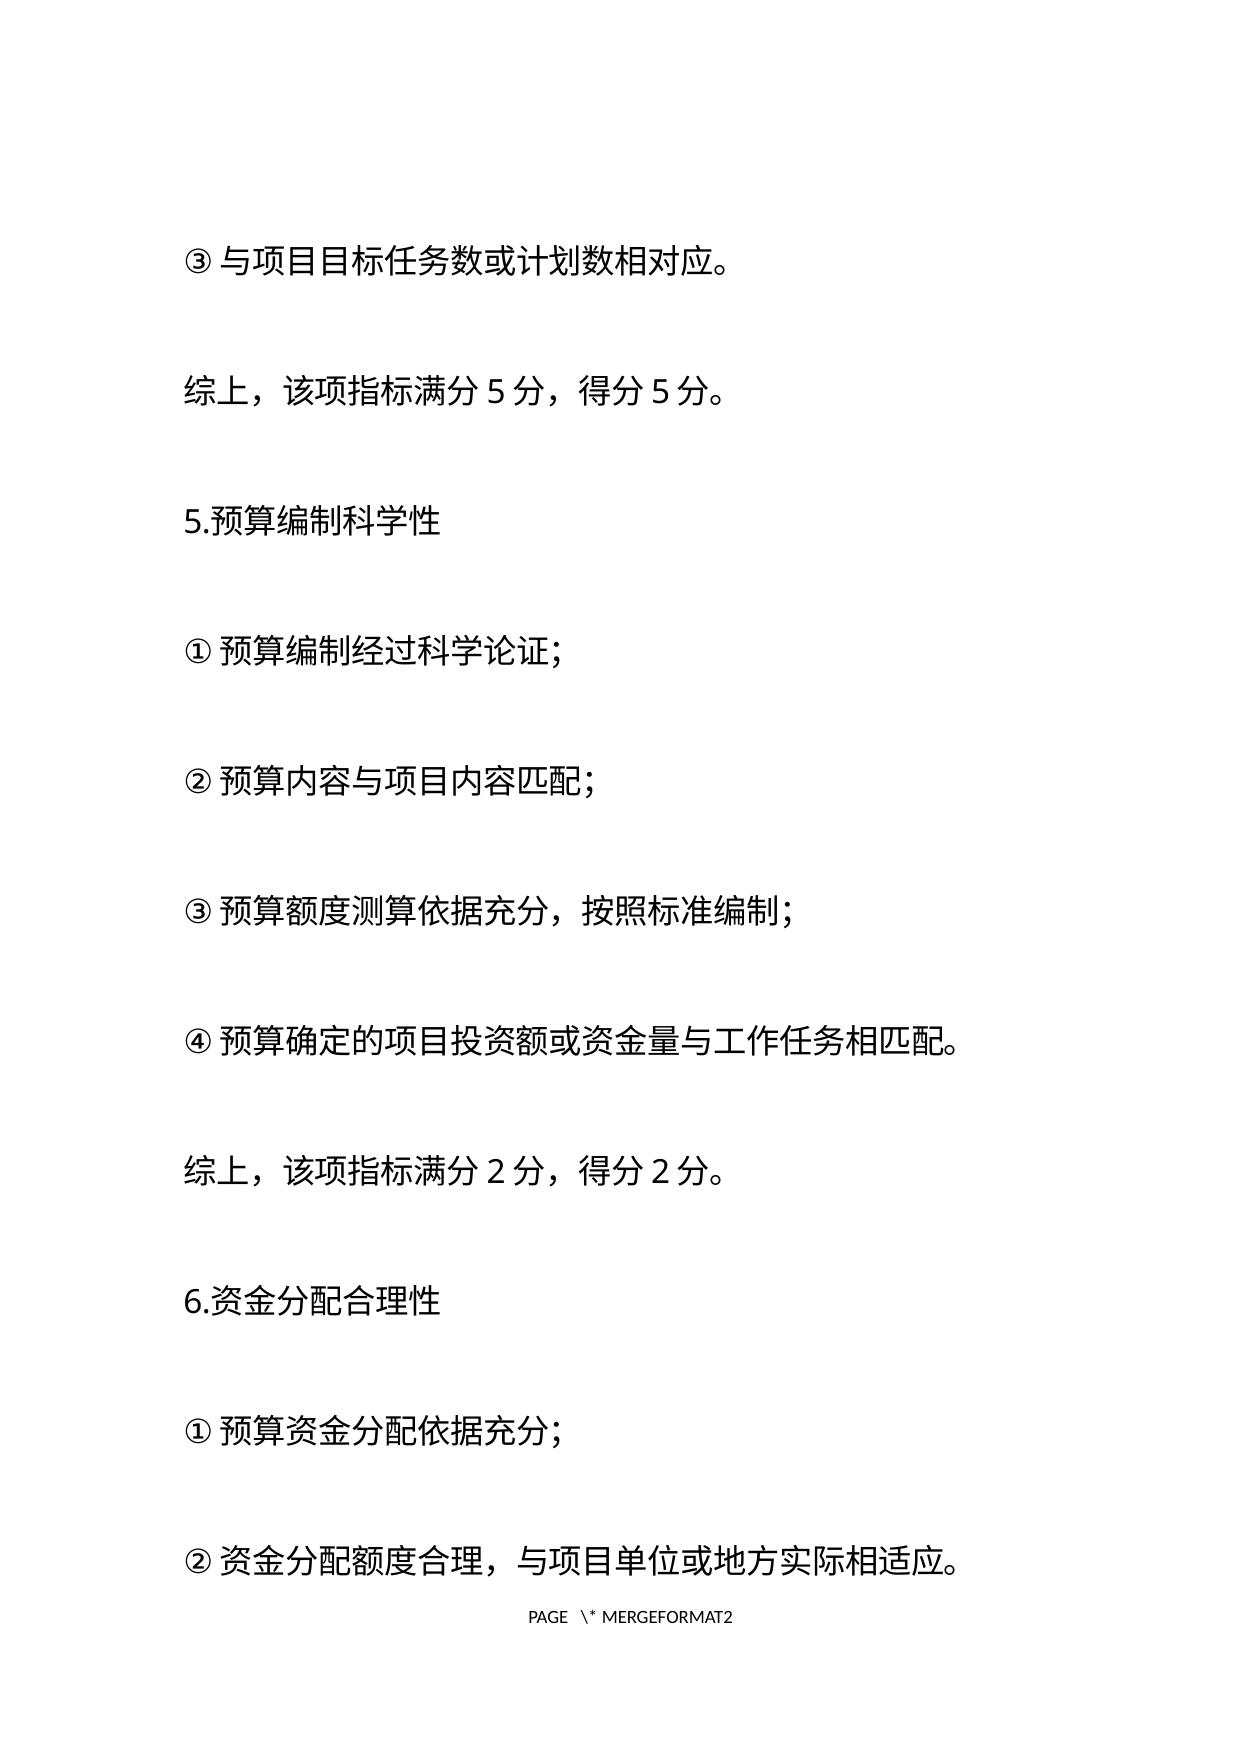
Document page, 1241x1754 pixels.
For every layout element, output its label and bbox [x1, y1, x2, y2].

text [183, 162, 1078, 1592]
